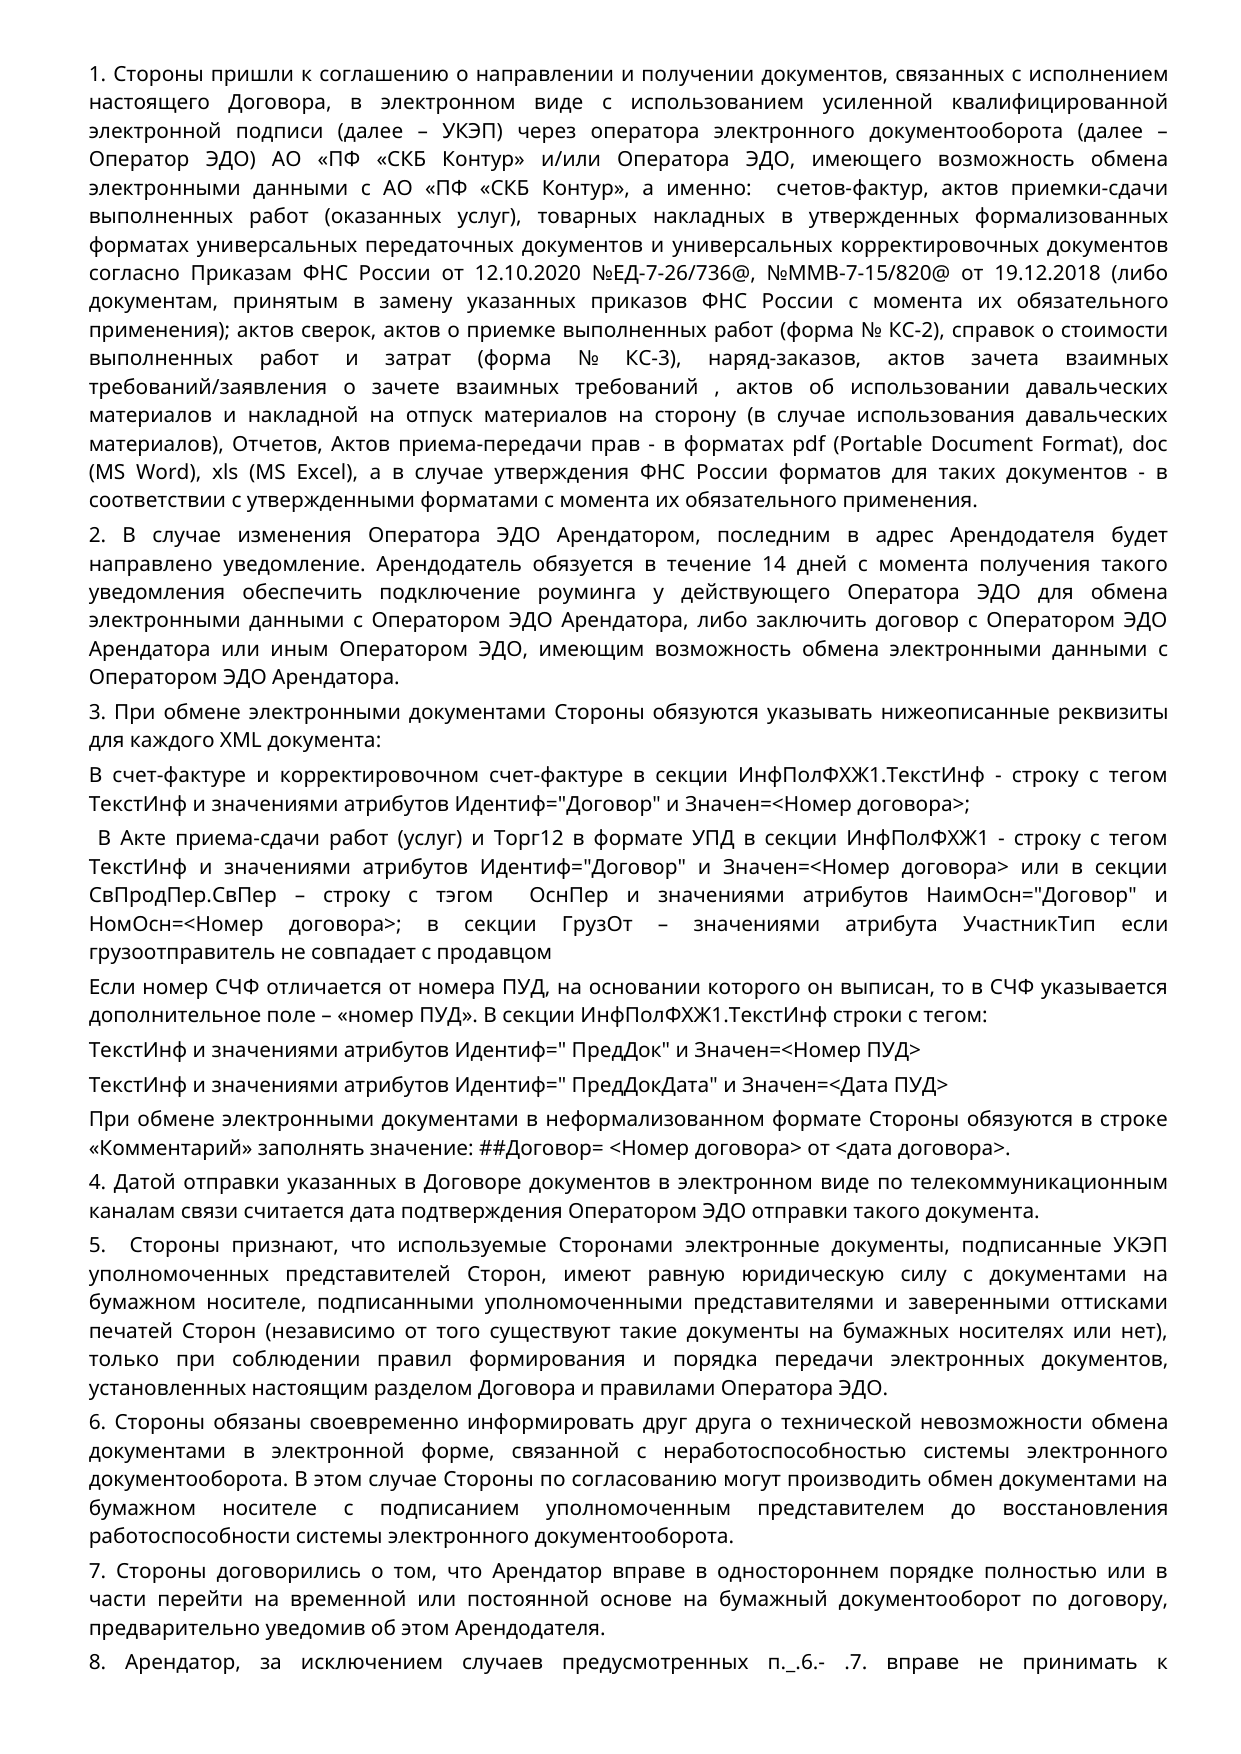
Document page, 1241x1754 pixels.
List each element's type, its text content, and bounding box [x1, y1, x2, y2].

text ТекстИнф и значениями атрибутов Идентиф=" ПредДок" и Значен=<Номер ПУД> [88, 1035, 1169, 1063]
text 5. Стороны признают, что используемые Сторонами электронные документы, подписанные УКЭП уполномоченных представителей Сторон, имеют равную юридическую силу с документами на бумажном носителе, подписанными уполномоченными представителями и заверенными оттисками печатей Сторон (независимо от того существуют такие документы на бумажных носителях или нет), только при соблюдении правил формирования и порядка передачи электронных документов, установленных настоящим разделом Договора и правилами Оператора ЭДО. [88, 1231, 1169, 1401]
text 1. Стороны пришли к соглашению о направлении и получении документов, связанных с исполнением настоящего Договора, в электронном виде с использованием усиленной квалифицированной электронной подписи (далее – УКЭП) через оператора электронного документооборота (далее – Оператор ЭДО) АО «ПФ «СКБ Контур» и/или Оператора ЭДО, имеющего возможность обмена электронными данными с АО «ПФ «СКБ Контур», а именно: счетов-фактур, актов приемки-сдачи выполненных работ (оказанных услуг), товарных накладных в утвержденных формализованных форматах универсальных передаточных документов и универсальных корректировочных документов согласно Приказам ФНС России от 12.10.2020 №ЕД-7-26/736@, №ММВ-7-15/820@ от 19.12.2018 (либо документам, принятым в замену указанных приказов ФНС России с момента их обязательного применения); актов сверок, актов о приемке выполненных работ (форма № КС-2), справок о стоимости выполненных работ и затрат (форма № КС-3), наряд-заказов, актов зачета взаимных требований/заявления о зачете взаимных требований , актов об использовании давальческих материалов и накладной на отпуск материалов на сторону (в случае использования давальческих материалов), Отчетов, Актов приема-передачи прав - в форматах pdf (Portable Document Format), doc (MS Word), xls (MS Excel), а в случае утверждения ФНС России форматов для таких документов - в соответствии с утвержденными форматами с момента их обязательного применения. [88, 59, 1169, 514]
text ТекстИнф и значениями атрибутов Идентиф=" ПредДокДата" и Значен=<Дата ПУД> [88, 1070, 1169, 1098]
text Если номер СЧФ отличается от номера ПУД, на основании которого он выписан, то в СЧФ указывается дополнительное поле – «номер ПУД». В секции ИнфПолФХЖ1.ТекстИнф строки с тегом: [88, 972, 1169, 1029]
text 6. Стороны обязаны своевременно информировать друг друга о технической невозможности обмена документами в электронной форме, связанной с неработоспособностью системы электронного документооборота. В этом случае Стороны по согласованию могут производить обмен документами на бумажном носителе с подписанием уполномоченным представителем до восстановления работоспособности системы электронного документооборота. [88, 1407, 1169, 1550]
text При обмене электронными документами в неформализованном формате Стороны обязуются в строке «Комментарий» заполнять значение: ##Договор= <Номер договора> от <дата договора>. [88, 1104, 1169, 1161]
text В Акте приема-сдачи работ (услуг) и Торг12 в формате УПД в секции ИнфПолФХЖ1 - строку с тегом ТекстИнф и значениями атрибутов Идентиф="Договор" и Значен=<Номер договора> или в секции СвПродПер.СвПер – строку с тэгом ОснПер и значениями атрибутов НаимОсн="Договор" и НомОсн=<Номер договора>; в секции ГрузОт – значениями атрибута УчастникТип если грузоотправитель не совпадает с продавцом [88, 823, 1169, 966]
text В счет-фактуре и корректировочном счет-фактуре в секции ИнфПолФХЖ1.ТекстИнф - строку с тегом ТекстИнф и значениями атрибутов Идентиф="Договор" и Значен=<Номер договора>; [88, 760, 1169, 817]
text 4. Датой отправки указанных в Договоре документов в электронном виде по телекоммуникационным каналам связи считается дата подтверждения Оператором ЭДО отправки такого документа. [88, 1167, 1169, 1224]
text 7. Стороны договорились о том, что Арендатор вправе в одностороннем порядке полностью или в части перейти на временной или постоянной основе на бумажный документооборот по договору, предварительно уведомив об этом Арендодателя. [88, 1556, 1169, 1641]
text 3. При обмене электронными документами Стороны обязуются указывать нижеописанные реквизиты для каждого XML документа: [88, 697, 1169, 754]
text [88, 1647, 1169, 1676]
text 2. В случае изменения Оператора ЭДО Арендатором, последним в адрес Арендодателя будет направлено уведомление. Арендодатель обязуется в течение 14 дней с момента получения такого уведомления обеспечить подключение роуминга у действующего Оператора ЭДО для обмена электронными данными с Оператором ЭДО Арендатора, либо заключить договор с Оператором ЭДО Арендатора или иным Оператором ЭДО, имеющим возможность обмена электронными данными с Оператором ЭДО Арендатора. [88, 520, 1169, 691]
